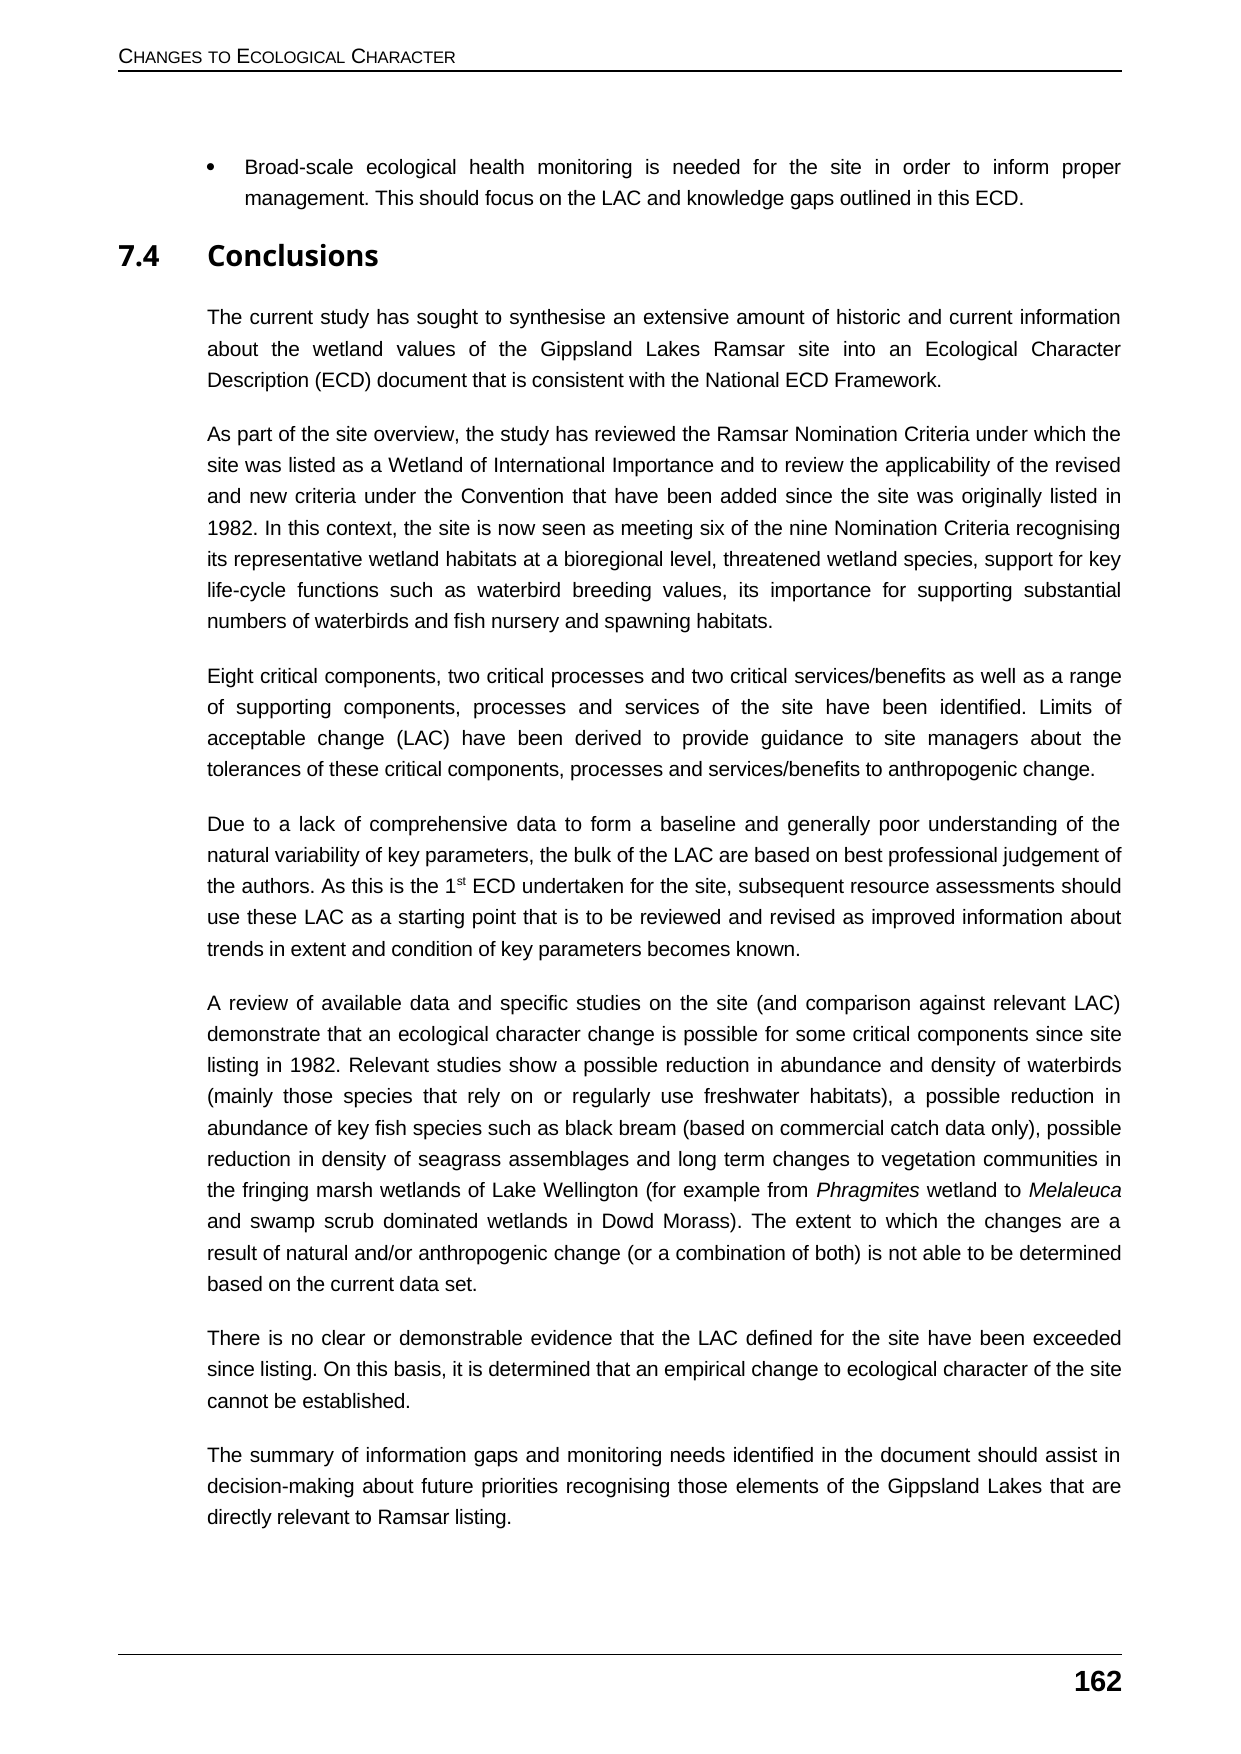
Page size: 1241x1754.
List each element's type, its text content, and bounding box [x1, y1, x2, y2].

text There is no clear or demonstrable evidence that the LAC defined for the site have been exceeded since listing. On this basis, it is determined that an empirical change to ecological character of the site cannot be established. [207, 1319, 1122, 1412]
text The summary of information gaps and monitoring needs identified in the document should assist in decision-making about future priorities recognising those elements of the that are directly relevant to Ramsar listing. [207, 1435, 1122, 1529]
text Due to a lack of comprehensive data to form a baseline and generally poor understanding of the natural variability of key parameters, the bulk of the LAC are based on best professional judgement of the authors. As this is the 1st ECD undertaken for the site, subsequent resource assessments should use these LAC as a starting point that is to be reviewed and revised as improved information about trends in extent and condition of key parameters becomes known. [207, 804, 1122, 960]
text Eight critical components, two critical processes and two critical services/benefits as well as a range of supporting components, processes and services of the site have been identified. Limits of acceptable change (LAC) have been derived to provide guidance to site managers about the tolerances of these critical components, processes and services/benefits to anthropogenic change. [207, 656, 1122, 781]
text As part of the site overview, the study has reviewed the Ramsar Nomination Criteria under which the site was listed as a Wetland of International Importance and to review the applicability of the revised and new criteria under the Convention that have been added since the site was originally listed in 1982. In this context, the site is now seen as meeting six of the nine Nomination Criteria recognising its representative wetland habitats at a bioregional level, threatened wetland species, support for key life-cycle functions such as waterbird breeding values, its importance for supporting substantial numbers of waterbirds and fish nursery and spawning habitats. [207, 414, 1122, 633]
subtitle Conclusions [118, 235, 945, 275]
text A review of available data and specific studies on the site (and comparison against relevant LAC) demonstrate that an ecological character change is possible for some critical components since site listing in 1982. Relevant studies show a possible reduction in abundance and density of waterbirds (mainly those species that rely on or regularly use freshwater habitats), a possible reduction in abundance of key fish species such as black bream (based on commercial catch data only), possible reduction in density of seagrass assemblages and long term changes to vegetation communities in the fringing marsh wetlands of Lake Wellington (for example from Phragmites wetland to Melaleuca and swamp scrub dominated wetlands in Dowd Morass). The extent to which the changes are a result of natural and/or anthropogenic change (or a combination of both) is not able to be determined based on the current data set. [207, 983, 1122, 1296]
text The current study has sought to synthesise an extensive amount of historic and current information about the wetland values of the Gippsland Lakes Ramsar site into an Ecological Character Description (ECD) document that is consistent with the National ECD Framework. [207, 298, 1122, 392]
list Broad-scale ecological health monitoring is needed for the site in order to inform proper management. This should focus on the LAC and knowledge gaps outlined in this ECD. [207, 148, 1122, 210]
